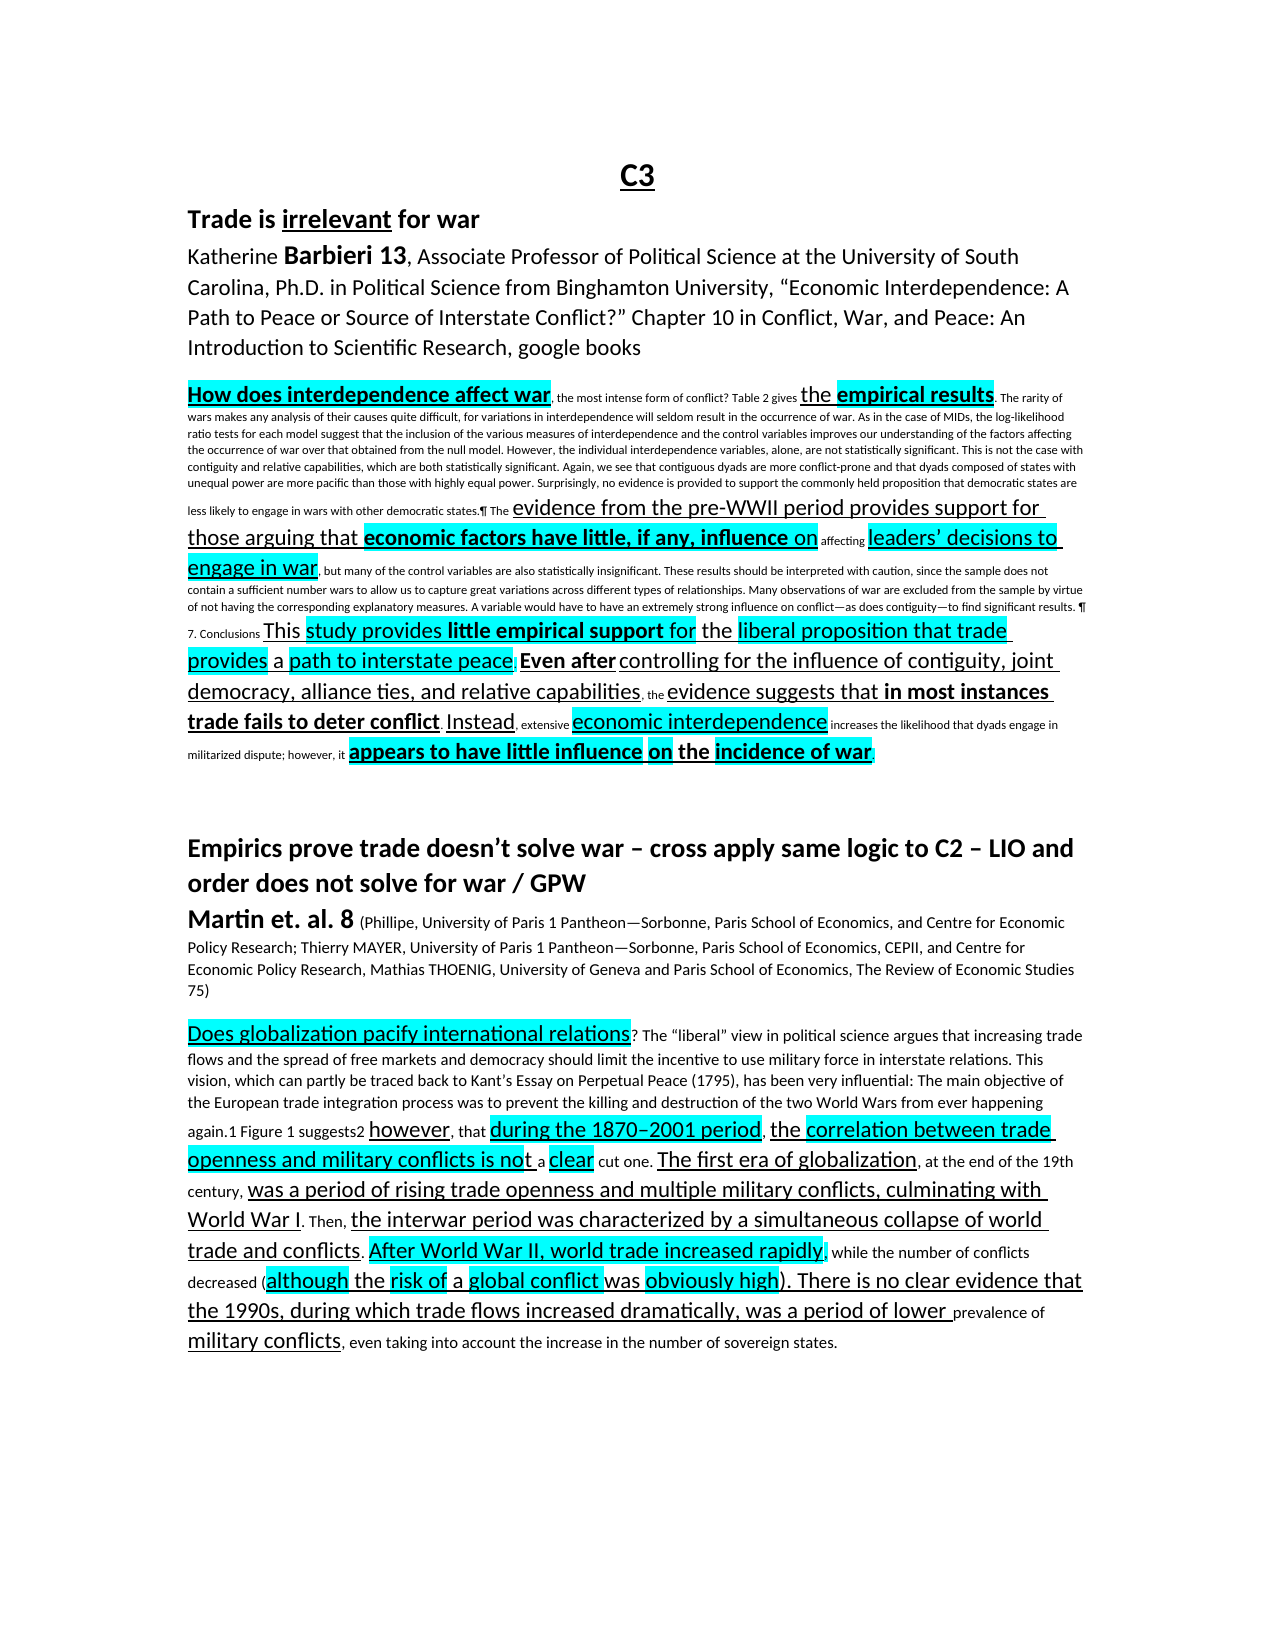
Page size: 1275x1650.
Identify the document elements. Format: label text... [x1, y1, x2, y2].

subtitle Empirics prove trade doesn’t solve war – cross apply same logic to C2 – LIO and order does not solve for war / GPW [187, 831, 1087, 900]
subtitle Trade is irrelevant for war [187, 202, 1087, 235]
text Katherine Barbieri 13, Associate Professor of Political Science at the University of South Carolina, Ph.D. in Political Science from Binghamton University, “Economic Interdependence: A Path to Peace or Source of Interstate Conflict?” Chapter 10 in Conflict, War, and Peace: An Introduction to Scientific Research, google books [187, 238, 1087, 362]
subtitle C3 [187, 154, 1087, 195]
text Does globalization pacify international relations? The “liberal” view in political science argues that increasing trade flows and the spread of free markets and democracy should limit the incentive to use military force in interstate relations. This vision, which can partly be traced back to Kant’s Essay on Perpetual Peace (1795), has been very influential: The main objective of the European trade integration process was to prevent the killing and destruction of the two World Wars from ever happening again.1 Figure 1 suggests2 however, that during the 1870–2001 period, the correlation between trade openness and military conflicts is not a clear cut one. The first era of globalization, at the end of the 19th century, was a period of rising trade openness and multiple military conflicts, culminating with World War I. Then, the interwar period was characterized by a simultaneous collapse of world trade and conflicts. After World War II, world trade increased rapidly, while the number of conflicts decreased (although the risk of a global conflict was obviously high). There is no clear evidence that the 1990s, during which trade flows increased dramatically, was a period of lower prevalence of military conflicts, even taking into account the increase in the number of sovereign states. [187, 1019, 1087, 1354]
text How does interdependence affect war, the most intense form of conflict? Table 2 gives the empirical results. The rarity of wars makes any analysis of their causes quite difficult, for variations in interdependence will seldom result in the occurrence of war. As in the case of MIDs, the log-likelihood ratio tests for each model suggest that the inclusion of the various measures of interdependence and the control variables improves our understanding of the factors affecting the occurrence of war over that obtained from the null model. However, the individual interdependence variables, alone, are not statistically significant. This is not the case with contiguity and relative capabilities, which are both statistically significant. Again, we see that contiguous dyads are more conflict-prone and that dyads composed of states with unequal power are more pacific than those with highly equal power. Surprisingly, no evidence is provided to support the commonly held proposition that democratic states are less likely to engage in wars with other democratic states.¶ The evidence from the pre-WWII period provides support for those arguing that economic factors have little, if any, influence on affecting leaders’ decisions to engage in war, but many of the control variables are also statistically insignificant. These results should be interpreted with caution, since the sample does not contain a sufficient number wars to allow us to capture great variations across different types of relationships. Many observations of war are excluded from the sample by virtue of not having the corresponding explanatory measures. A variable would have to have an extremely strong influence on conflict—as does contiguity—to find significant results. ¶ 7. Conclusions This study provides little empirical support for the liberal proposition that trade provides a path to interstate peace. Even after controlling for the influence of contiguity, joint democracy, alliance ties, and relative capabilities, the evidence suggests that in most instances trade fails to deter conflict. Instead, extensive economic interdependence increases the likelihood that dyads engage in militarized dispute; however, it appears to have little influence on the incidence of war. [187, 380, 1087, 765]
text Martin et. al. 8 (Phillipe, University of Paris 1 Pantheon—Sorbonne, Paris School of Economics, and Centre for Economic Policy Research; Thierry MAYER, University of Paris 1 Pantheon—Sorbonne, Paris School of Economics, CEPII, and Centre for Economic Policy Research, Mathias THOENIG, University of Geneva and Paris School of Economics, The Review of Economic Studies 75) [187, 902, 1087, 1001]
